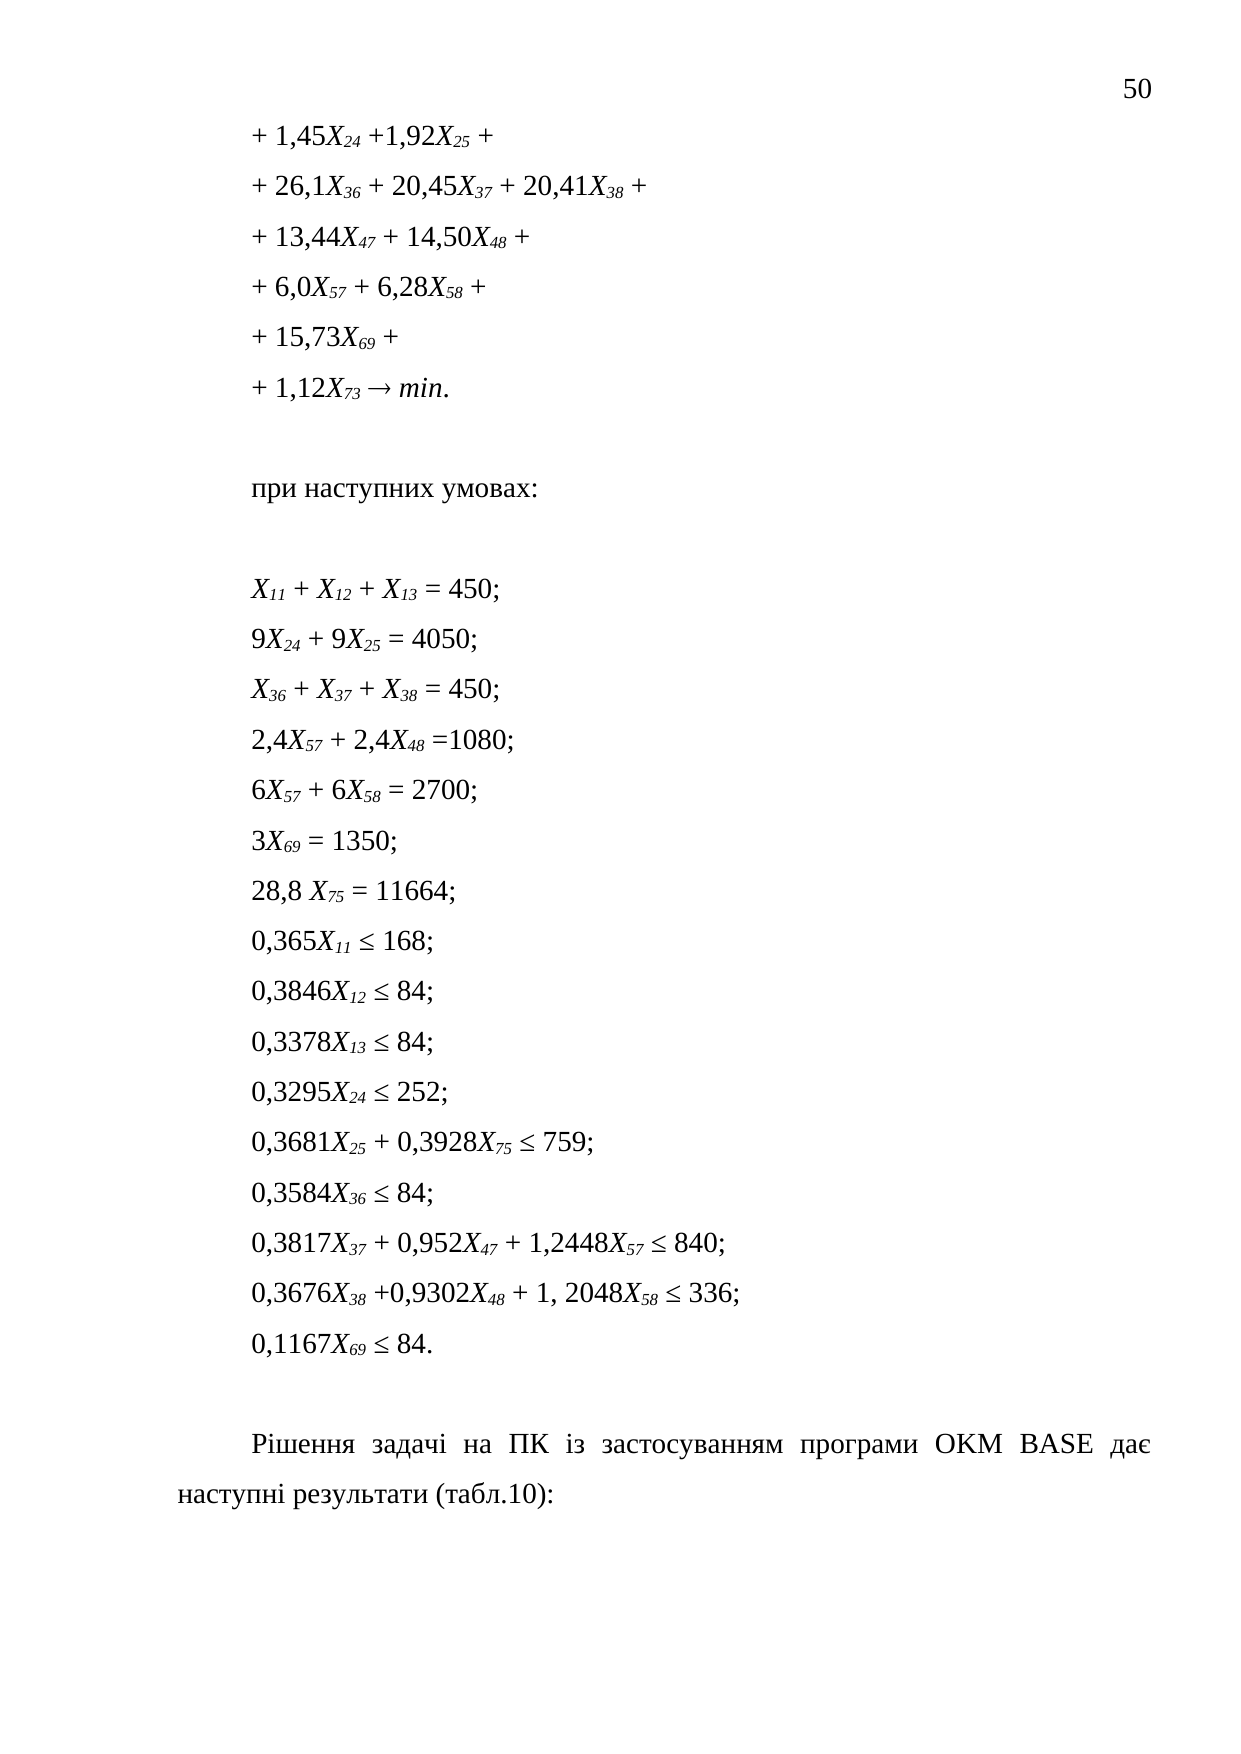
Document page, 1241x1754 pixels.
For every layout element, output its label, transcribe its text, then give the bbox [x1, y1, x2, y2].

text 2,4Х57 + 2,4Х48 =1080; [177, 722, 1152, 756]
text 0,365Х11 ≤ 168; [177, 923, 1152, 957]
text 0,3681Х25 + 0,3928Х75 ≤ 759; [177, 1124, 1152, 1158]
text при наступних умовах: [177, 470, 1152, 504]
text + 1,45Х24 +1,92Х25 + [177, 118, 1152, 152]
text + 1,12Х73 min. [177, 370, 1152, 403]
text 0,3584Х36 ≤ 84; [177, 1175, 1152, 1208]
text + 6,0Х57 + 6,28Х58 + [177, 269, 1152, 303]
text + 15,73Х69 + [177, 319, 1152, 353]
text + 13,44Х47 + 14,50Х48 + [177, 219, 1152, 252]
text 0,3378Х13 ≤ 84; [177, 1024, 1152, 1057]
text 0,3846Х12 ≤ 84; [177, 973, 1152, 1007]
text 0,1167Х69 ≤ 84. [177, 1326, 1152, 1359]
text 0,3676Х38 +0,9302Х48 + 1, 2048Х58 ≤ 336; [177, 1275, 1152, 1309]
text + 26,1Х36 + 20,45Х37 + 20,41Х38 + [177, 168, 1152, 202]
text 9Х24 + 9Х25 = 4050; [177, 621, 1152, 655]
text 6Х57 + 6Х58 = 2700; [177, 772, 1152, 806]
text Х11 + Х12 + Х13 = 450; [177, 571, 1152, 604]
text 3Х69 = 1350; [177, 823, 1152, 856]
text 0,3817Х37 + 0,952Х47 + 1,2448Х57 ≤ 840; [177, 1225, 1152, 1259]
text 28,8 Х75 = 11664; [177, 873, 1152, 906]
text Рішення задачі на ПК із застосуванням програми OKM BASE дає наступні результати (табл.10): [177, 1426, 1152, 1510]
text 0,3295Х24 ≤ 252; [177, 1074, 1152, 1108]
text Х36 + Х37 + Х38 = 450; [177, 672, 1152, 705]
